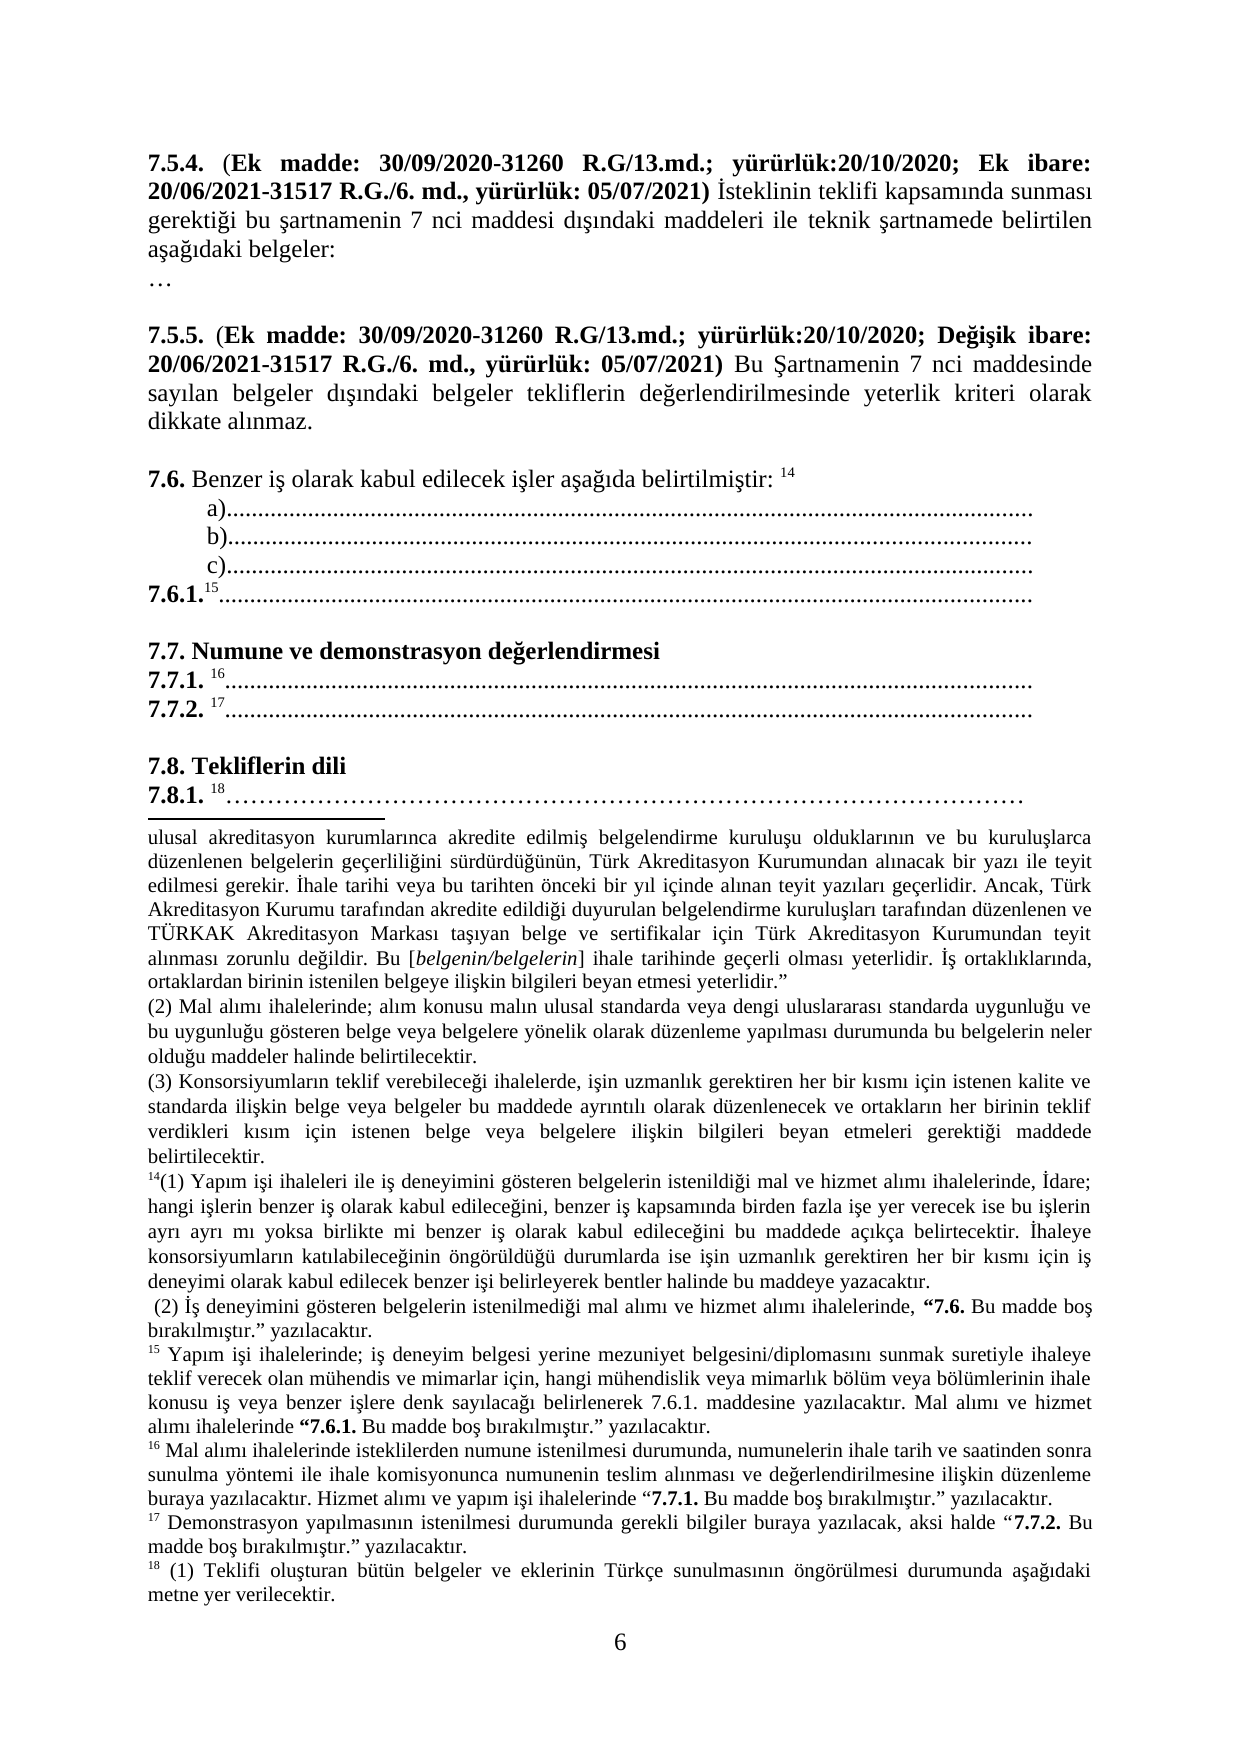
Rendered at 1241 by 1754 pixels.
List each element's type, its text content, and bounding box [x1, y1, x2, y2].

text 7.5.5. (Ek madde: 30/09/2020-31260 R.G/13.md.; yürürlük:20/10/2020; Değişik ibare: 20/06/2021-31517 R.G./6. md., yürürlük: 05/07/2021) Bu Şartnamenin 7 nci maddesinde sayılan belgeler dışındaki belgeler tekliflerin değerlendirilmesinde yeterlik kriteri olarak dikkate alınmaz. [148, 320, 1093, 435]
text 7.6.1. [148, 579, 1093, 608]
text 7.7.2. [148, 694, 1093, 723]
text a) [207, 493, 1093, 521]
text 7.5.4. (Ek madde: 30/09/2020-31260 R.G/13.md.; yürürlük:20/10/2020; Ek ibare: 20/06/2021-31517 R.G./6. md., yürürlük: 05/07/2021) İsteklinin teklifi kapsamında sunması gerektiği bu şartnamenin 7 nci maddesi dışındaki maddeleri ile teknik şartnamede belirtilen aşağıdaki belgeler: [148, 148, 1093, 263]
text 7.8. Tekliflerin dili [148, 751, 1093, 780]
text 7.8.1. …………………………………………………………………………………… [148, 780, 1093, 809]
text c) [207, 550, 1093, 579]
text 7.7.1. [148, 665, 1093, 694]
text 7.7. Numune ve demonstrasyon değerlendirmesi [148, 636, 1093, 665]
text b) [207, 521, 1093, 550]
text … [148, 263, 1093, 291]
text 7.6. Benzer iş olarak kabul edilecek işler aşağıda belirtilmiştir: [148, 464, 1093, 493]
